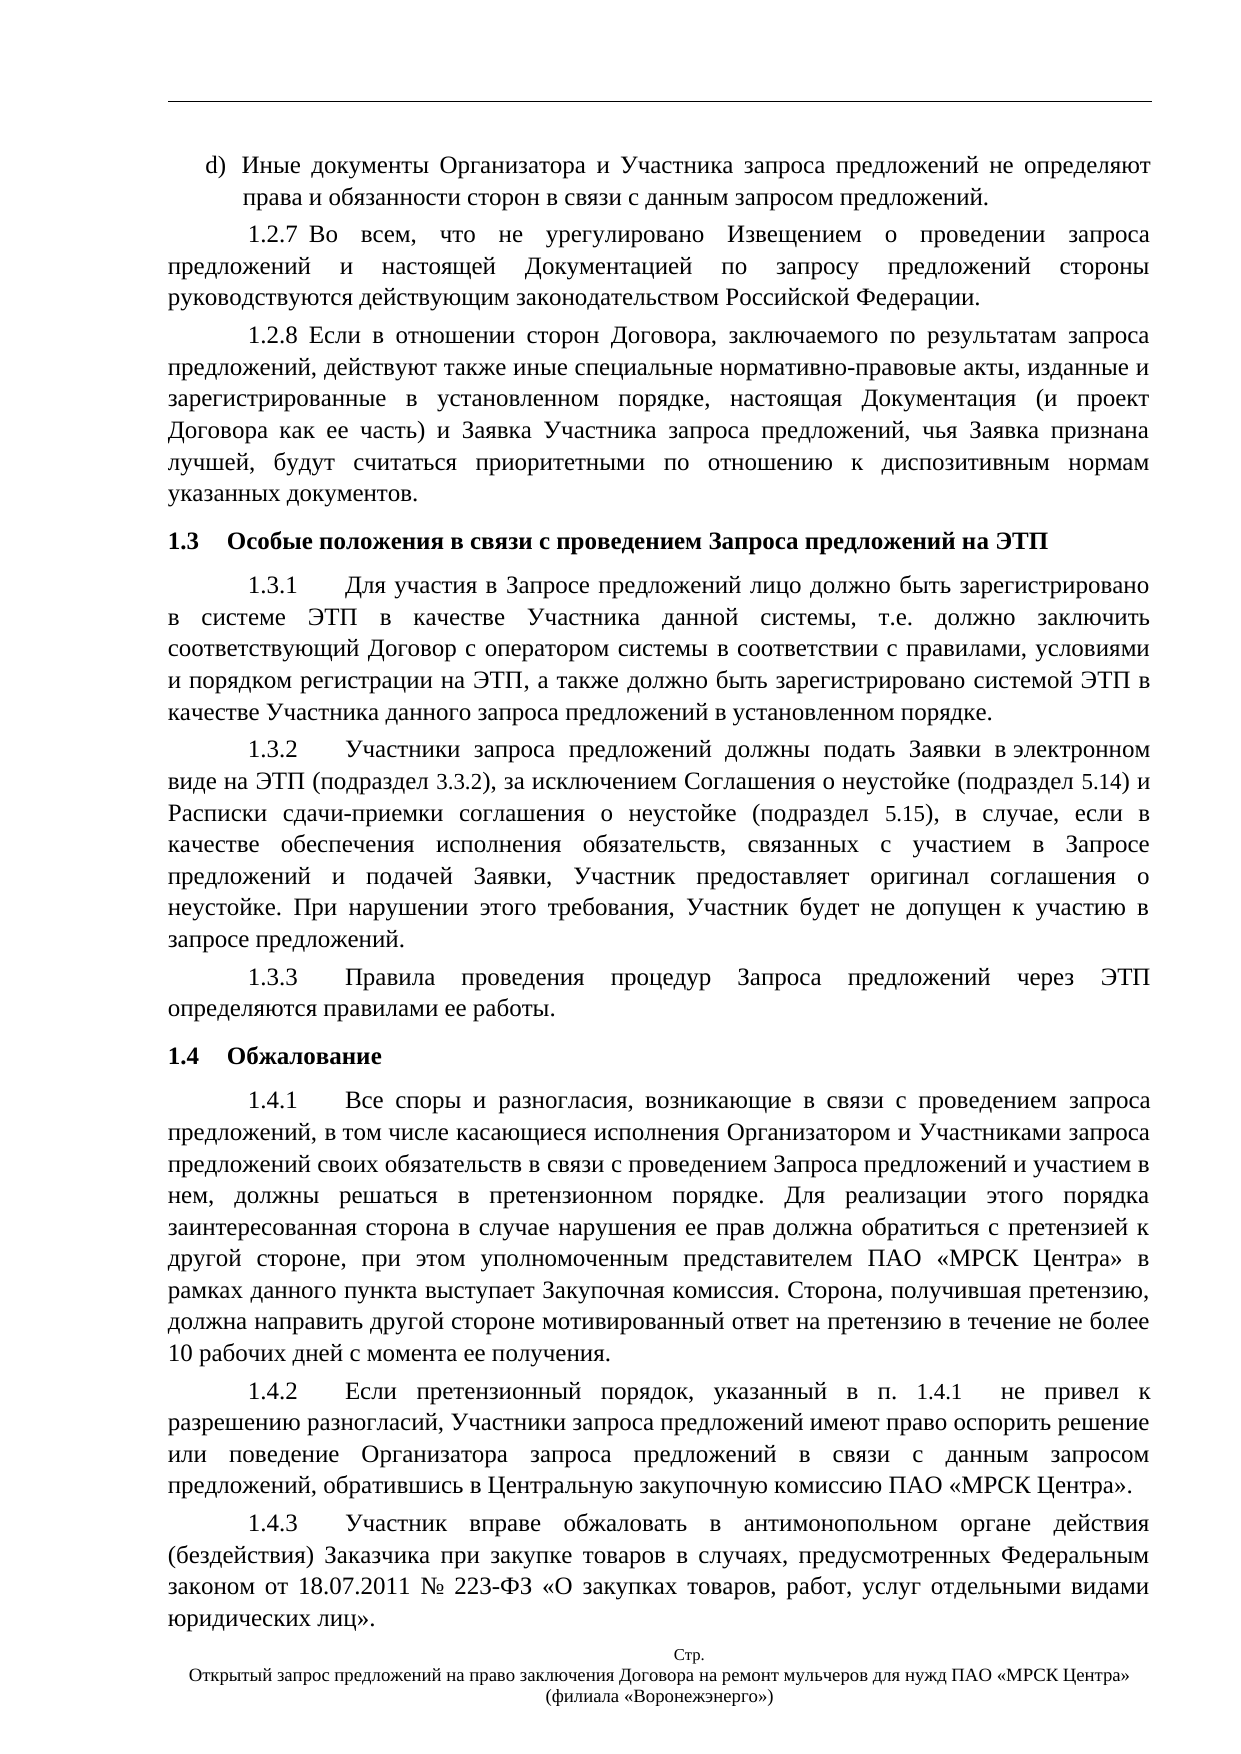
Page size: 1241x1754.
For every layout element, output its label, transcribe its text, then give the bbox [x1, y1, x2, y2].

list Если претензионный порядок, указанный в п. 1.4.1 не привел к разрешению разногласий, Участники запроса предложений имеют право оспорить решение или поведение Организатора запроса предложений в связи с данным запросом предложений, обратившись в Центральную закупочную комиссию ПАО «МРСК Центра». [168, 1376, 1150, 1499]
list Если в отношении сторон Договора, заключаемого по результатам запроса предложений, действуют также иные специальные нормативно-правовые акты, изданные и зарегистрированные в установленном порядке, настоящая Документация (и проект Договора как ее часть) и Заявка Участника запроса предложений, чья Заявка признана лучшей, будут считаться приоритетными по отношению к диспозитивным нормам указанных документов. [168, 320, 1150, 507]
subtitle Особые положения в связи с проведением Запроса предложений на ЭТП [168, 526, 1152, 555]
list Участники запроса предложений должны подать Заявки в электронном виде на ЭТП (подраздел 3.3.2), за исключением Соглашения о неустойке (подраздел 5.14) и Расписки сдачи-приемки соглашения о неустойке (подраздел 5.15), в случае, если в качестве обеспечения исполнения обязательств, связанных с участием в Запросе предложений и подачей Заявки, Участник предоставляет оригинал соглашения о неустойке. При нарушении этого требования, Участник будет не допущен к участию в запросе предложений. [168, 734, 1150, 953]
list Для участия в Запросе предложений лицо должно быть зарегистрировано в системе ЭТП в качестве Участника данной системы, т.е. должно заключить соответствующий Договор с оператором системы в соответствии с правилами, условиями и порядком регистрации на ЭТП, а также должно быть зарегистрировано системой ЭТП в качестве Участника данного запроса предложений в установленном порядке. [168, 570, 1150, 725]
list Все споры и разногласия, возникающие в связи с проведением запроса предложений, в том числе касающиеся исполнения Организатором и Участниками запроса предложений своих обязательств в связи с проведением Запроса предложений и участием в нем, должны решаться в претензионном порядке. Для реализации этого порядка заинтересованная сторона в случае нарушения ее прав должна обратиться с претензией к другой стороне, при этом уполномоченным представителем ПАО «МРСК Центра» в рамках данного пункта выступает Закупочная комиссия. Сторона, получившая претензию, должна направить другой стороне мотивированный ответ на претензию в течение не более 10 рабочих дней с момента ее получения. [168, 1086, 1150, 1367]
list Участник вправе обжаловать в антимонопольном органе действия (бездействия) Заказчика при закупке товаров в случаях, предусмотренных Федеральным законом от 18.07.2011 № 223-ФЗ «О закупках товаров, работ, услуг отдельными видами юридических лиц». [168, 1508, 1150, 1632]
list Во всем, что не урегулировано Извещением о проведении запроса предложений и настоящей Документацией по запросу предложений стороны руководствуются действующим законодательством Российской Федерации. [168, 219, 1150, 311]
list Иные документы Организатора и Участника запроса предложений не определяют права и обязанности сторон в связи с данным запросом предложений. [205, 150, 1152, 210]
subtitle Обжалование [168, 1041, 1152, 1070]
list Правила проведения процедур Запроса предложений через ЭТП определяются правилами ее работы. [168, 962, 1150, 1022]
